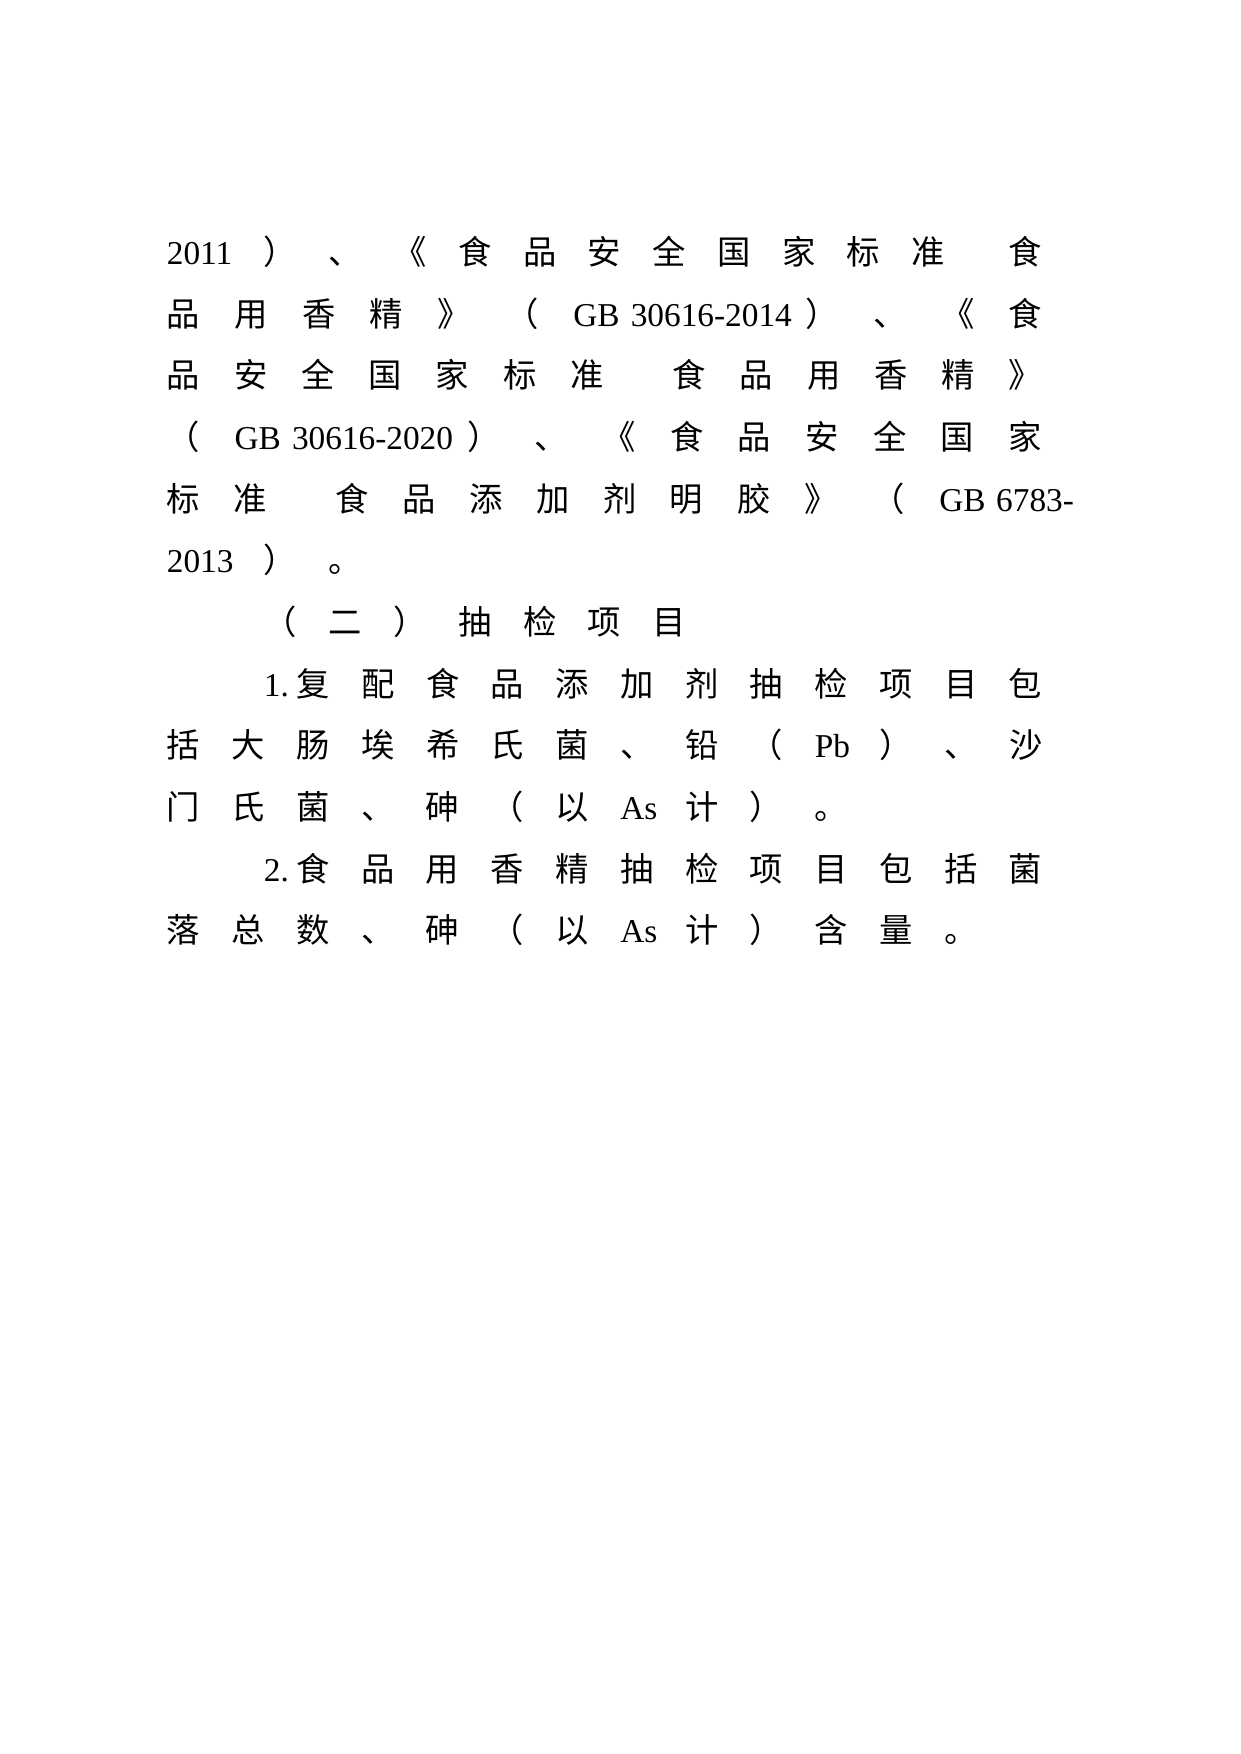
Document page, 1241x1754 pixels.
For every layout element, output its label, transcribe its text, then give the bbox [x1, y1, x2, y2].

list （二）抽检项目 [167, 589, 1074, 651]
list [167, 219, 1074, 589]
text 1.复配食品添加剂抽检项目包括大肠埃希氏菌、铅（Pb）、沙门氏菌、砷（以As计）。 [167, 651, 1074, 836]
text 2.食品用香精抽检项目包括菌落总数、砷（以As计）含量。 [167, 836, 1074, 959]
